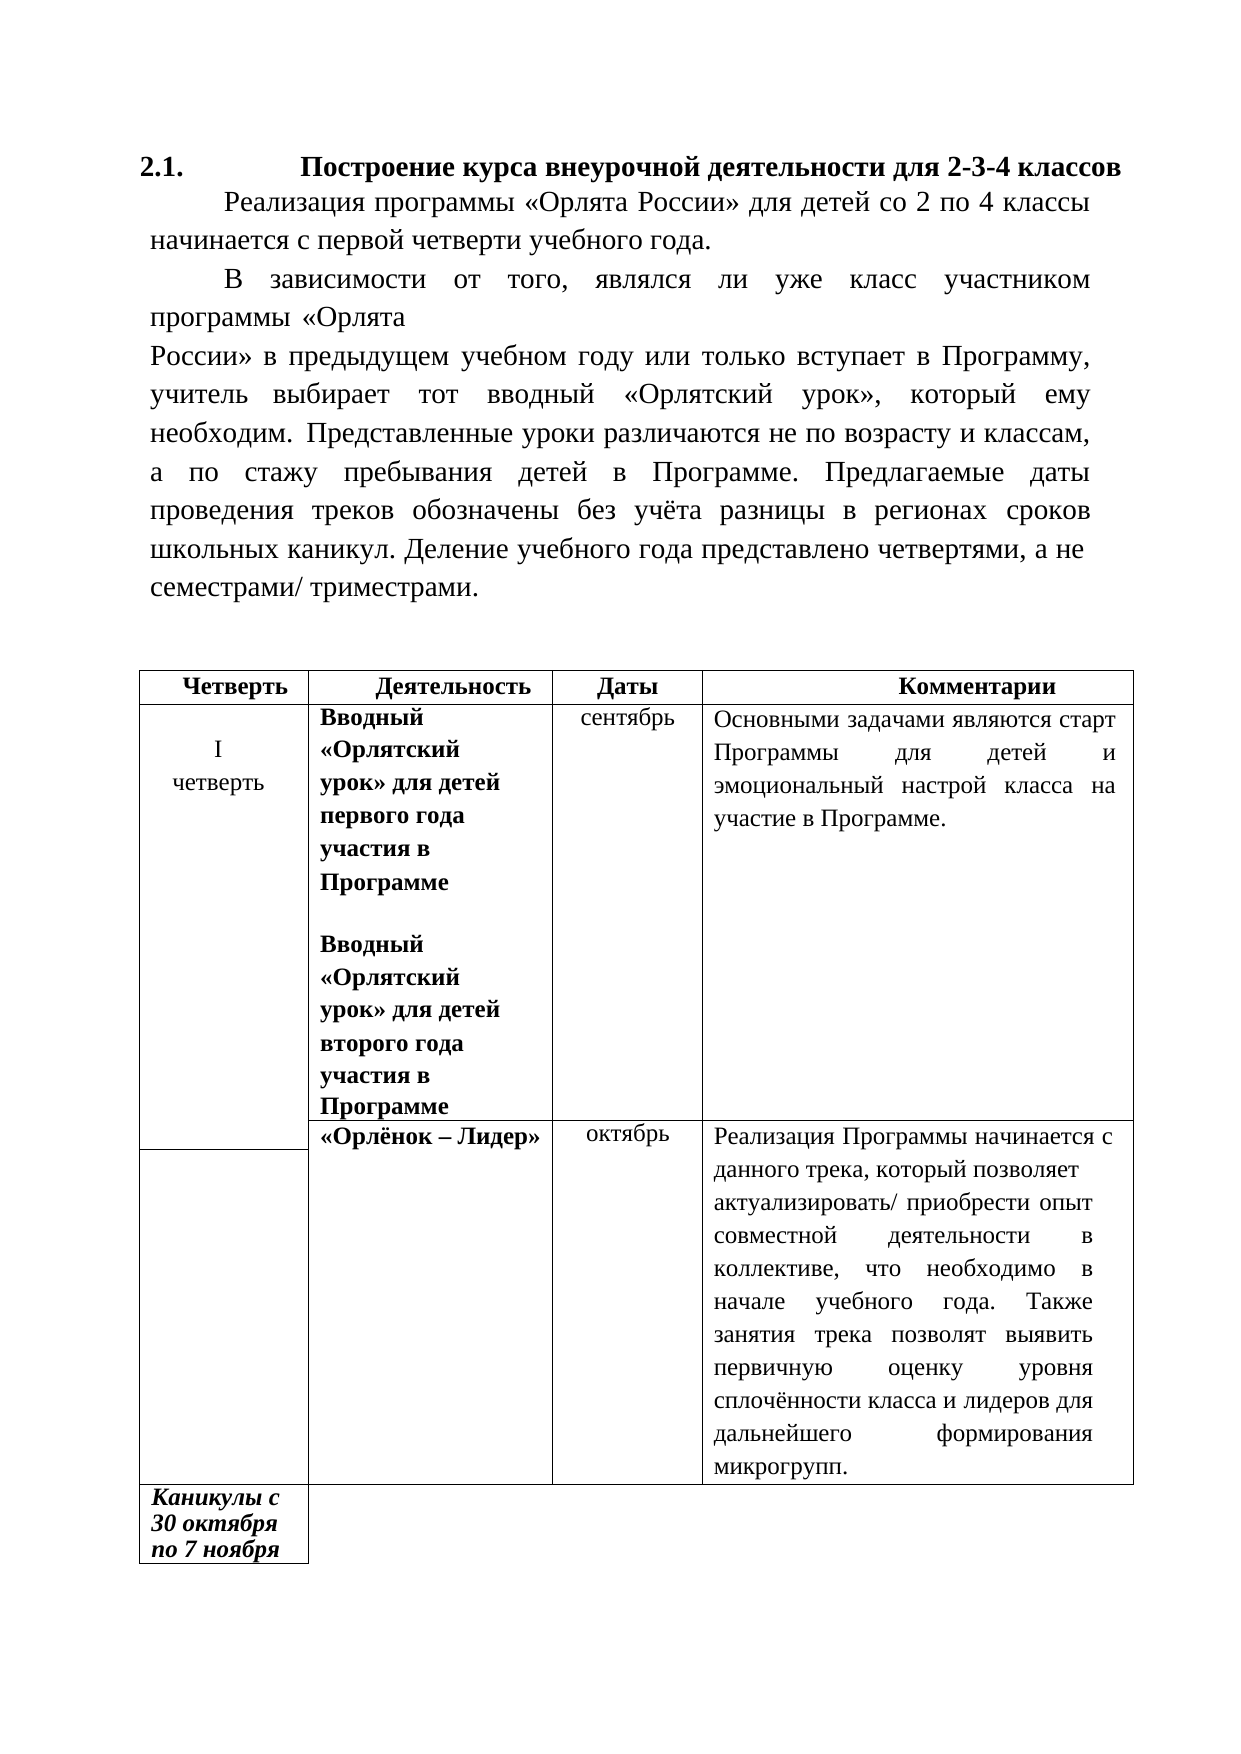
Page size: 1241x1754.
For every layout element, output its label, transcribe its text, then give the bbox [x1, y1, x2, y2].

table_cell I четверть [140, 705, 308, 1149]
table_cell Вводный «Орлятский урок» для детей первого года участия в Программе Вводный «Орлятский урок» для детей второго года участия в Программе [309, 705, 552, 1120]
text В зависимости от того, являлся ли уже класс участником программы «Орлята [150, 261, 1091, 333]
table_header Деятельность [309, 671, 552, 703]
table_header Комментарии [703, 671, 1133, 703]
table_cell Каникулы с 30 октября по 7 ноября [140, 1485, 308, 1563]
table_cell [140, 1150, 308, 1484]
table_cell Реализация Программы начинается с данного трека, который позволяет актуализировать/ приобрести опыт совместной деятельности в коллективе, что необходимо в начале учебного года. Также занятия трека позволят выявить первичную оценку уровня сплочённости класса и лидеров для дальнейшего формирования микрогрупп. [703, 1121, 1133, 1484]
list Построение курса внеурочной деятельности для 2-3-4 классов [139, 149, 1128, 182]
table_header Четверть [140, 671, 308, 703]
table_cell «Орлёнок – Лидер» [309, 1121, 552, 1484]
text Реализация программы «Орлята России» для детей со 2 по 4 классы начинается с первой четверти учебного года. [150, 184, 1090, 256]
table_cell сентябрь [553, 705, 702, 1120]
table_cell октябрь [553, 1121, 702, 1484]
table_header Даты [553, 671, 702, 703]
table_cell Основными задачами являются старт Программы для детей и эмоциональный настрой класса на участие в Программе. [703, 705, 1133, 1120]
text России» в предыдущем учебном году или только вступает в Программу, учитель выбирает тот вводный «Орлятский урок», который ему необходим. Представленные уроки различаются не по возрасту и классам, а по стажу пребывания детей в Программе. Предлагаемые даты проведения треков обозначены без учёта разницы в регионах сроков школьных каникул. Деление учебного года представлено четвертями, а не [150, 338, 1091, 564]
text семестрами/ триместрами. [150, 569, 1128, 603]
